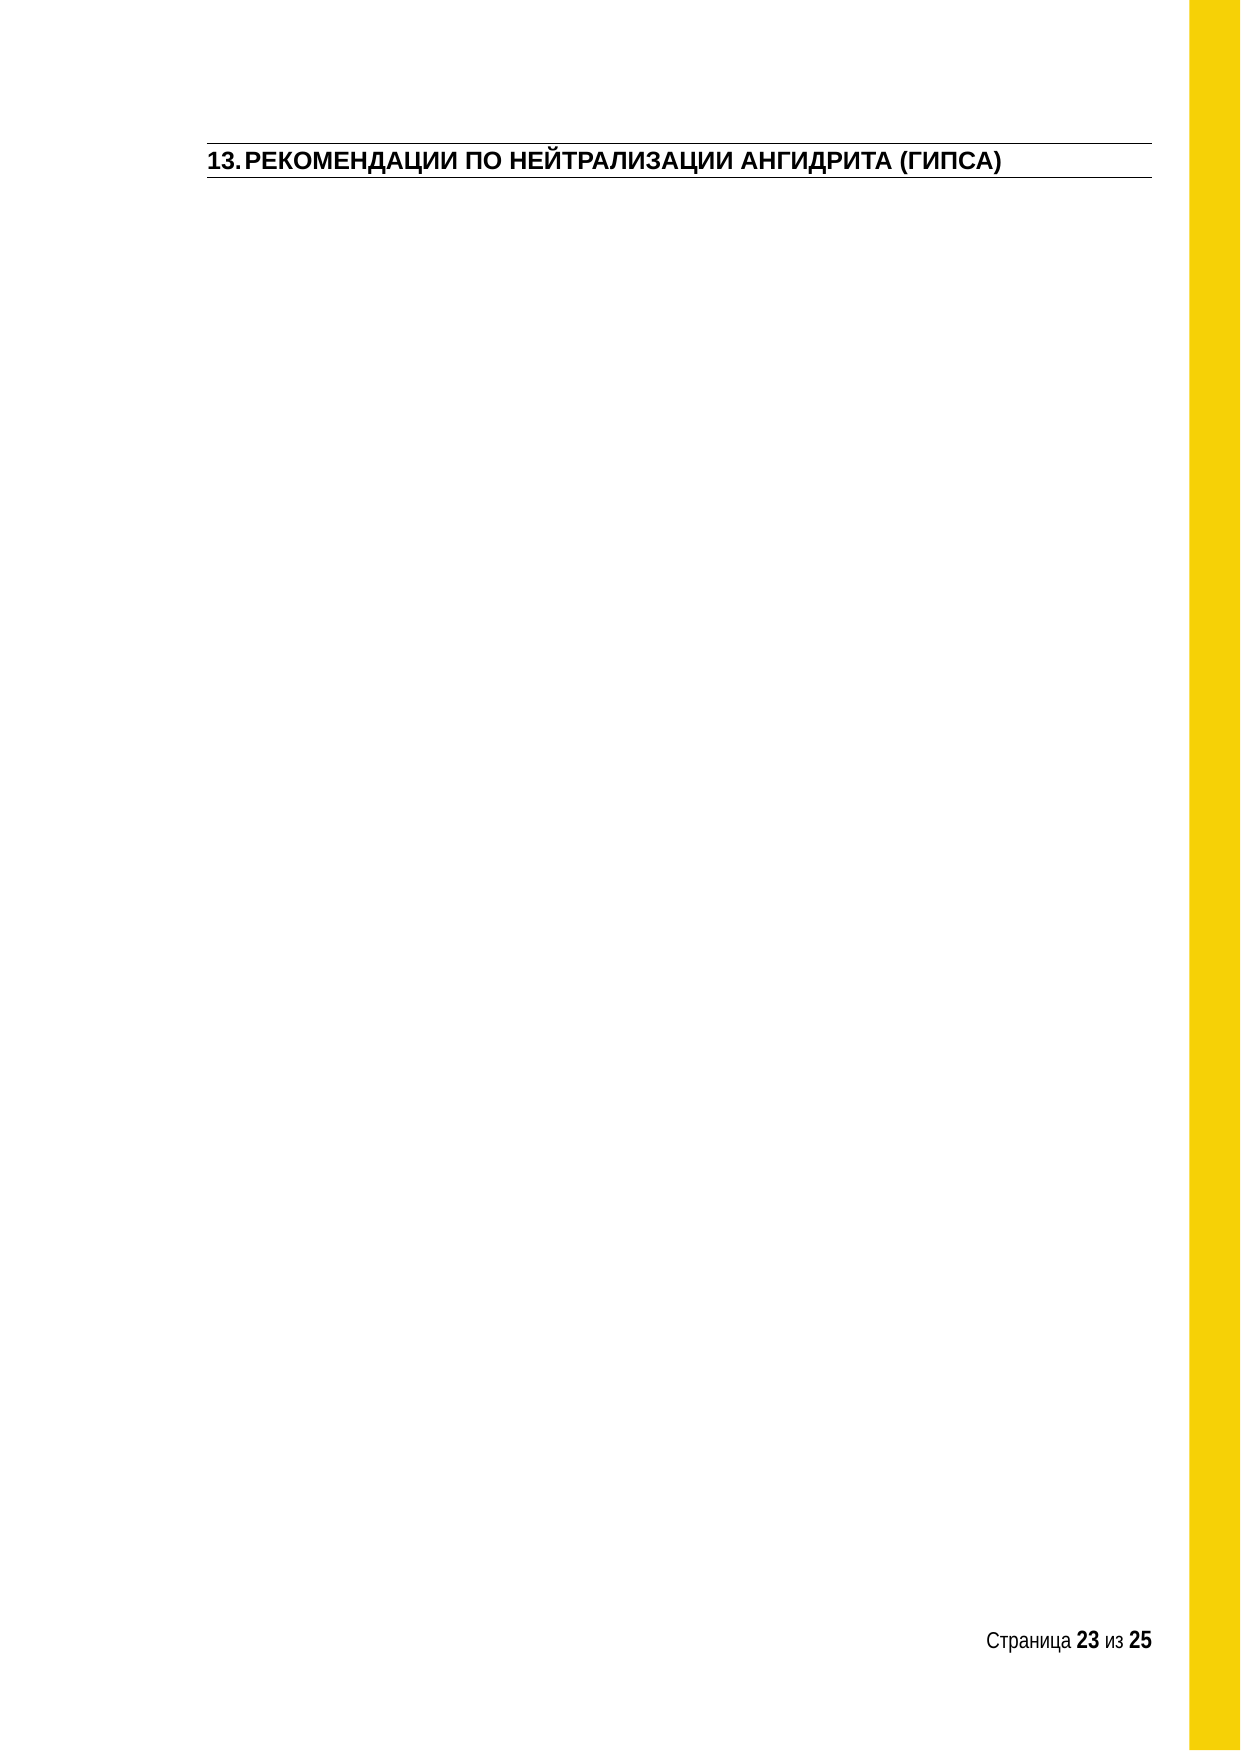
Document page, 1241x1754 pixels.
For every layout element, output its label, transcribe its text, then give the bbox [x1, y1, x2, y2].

subtitle РЕКОМЕНДАЦИИ ПО НЕЙТРАЛИЗАЦИИ АНГИДРИТА (ГИПСА) [207, 144, 1152, 177]
